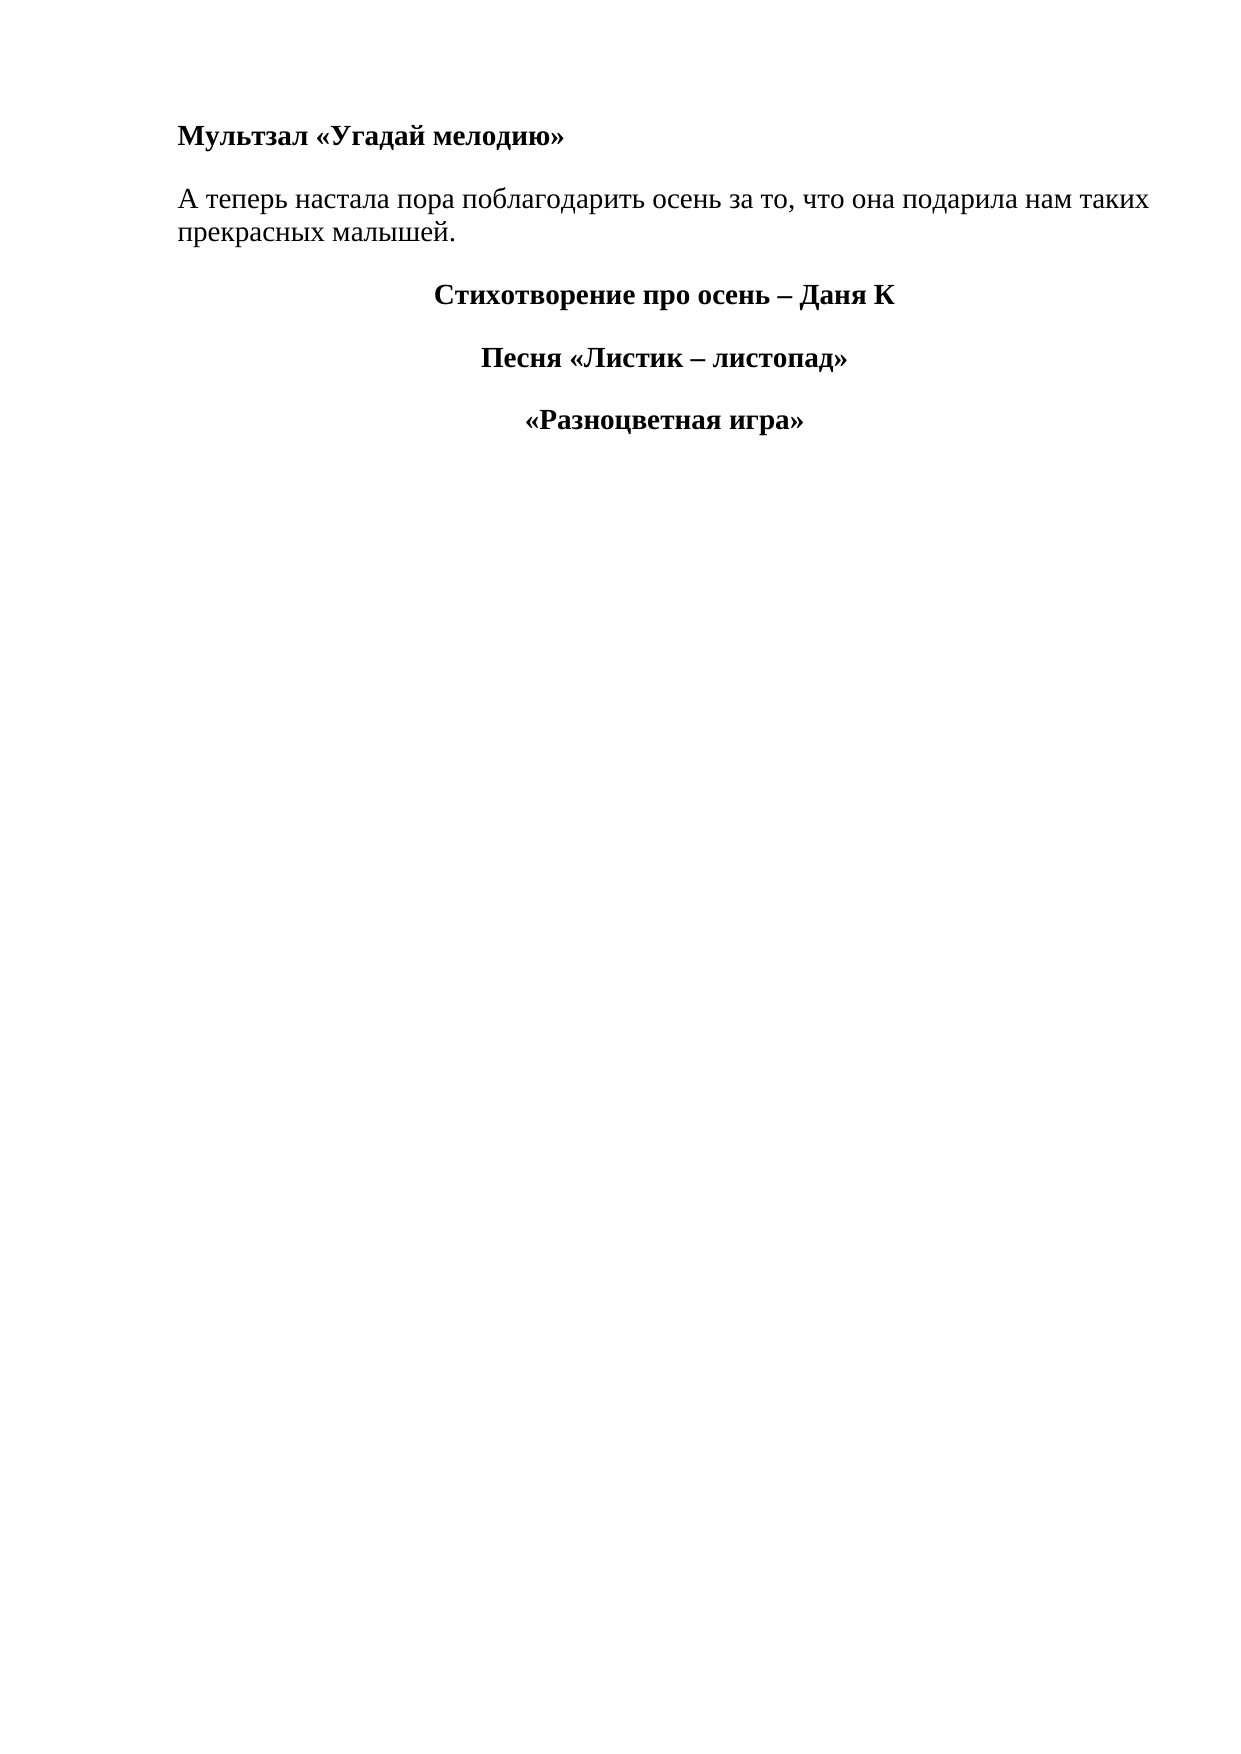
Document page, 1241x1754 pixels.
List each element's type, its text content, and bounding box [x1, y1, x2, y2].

text Песня «Листик – листопад» [177, 340, 1152, 373]
text Мультзал «Угадай мелодию» [177, 118, 1152, 152]
text Стихотворение про осень – Даня К [177, 277, 1152, 311]
text «Разноцветная игра» [177, 402, 1152, 436]
text А теперь настала пора поблагодарить осень за то, что она подарила нам таких прекрасных малышей. [177, 181, 1152, 248]
